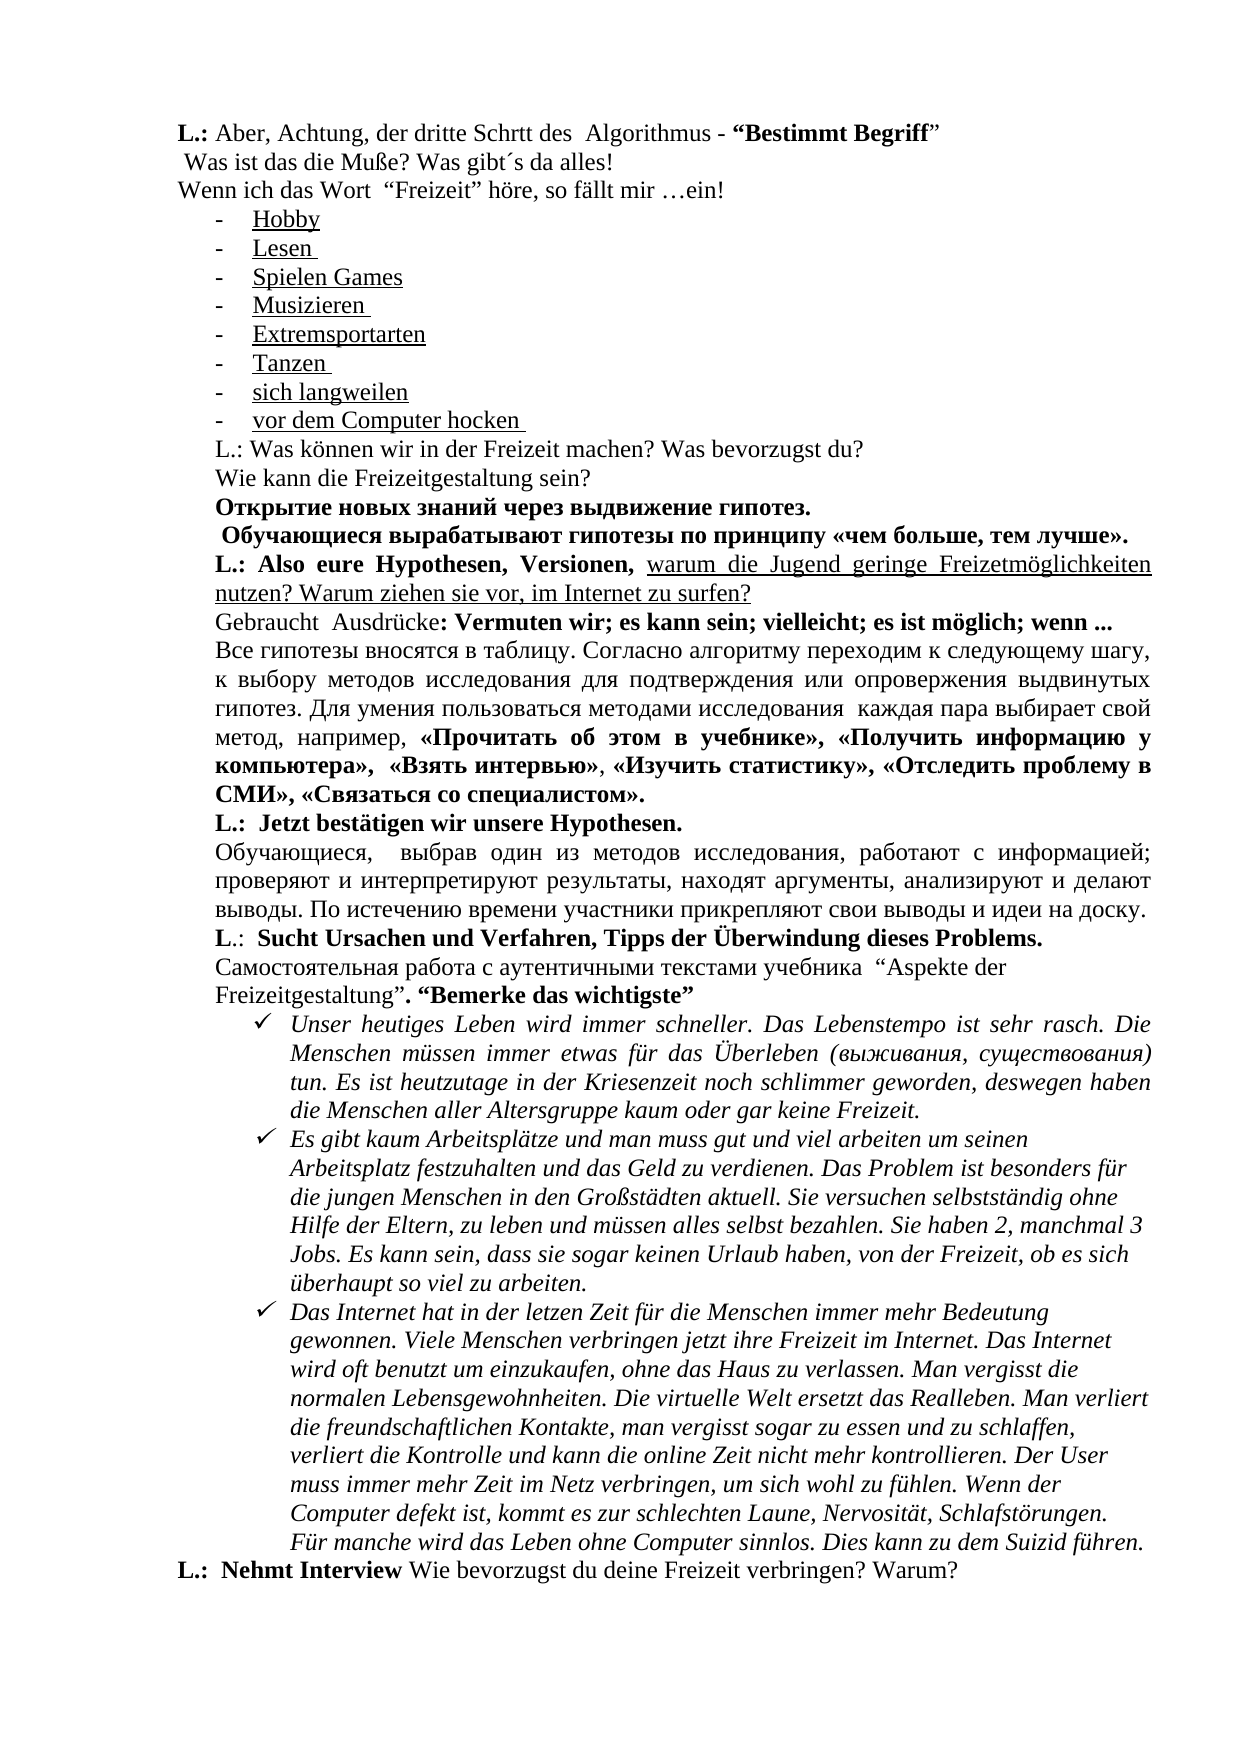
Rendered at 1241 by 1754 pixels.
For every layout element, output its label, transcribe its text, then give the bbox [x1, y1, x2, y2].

list sich langweilen [215, 377, 1152, 406]
text Обучающиеся вырабатывают гипотезы по принципу «чем больше, тем лучше». [215, 521, 1152, 549]
list Unser heutiges Leben wird immer schneller. Das Lebenstempo ist sehr rasch. Die Menschen müssen immer etwas für das Überleben (выживания, существования) tun. Es ist heutzutage in der Kriesenzeit noch schlimmer geworden, deswegen haben die Menschen aller Altersgruppe kaum oder gar keine Freizeit. [252, 1009, 1152, 1124]
text L.: Also eure Hypothesen, Versionen, warum die Jugend geringe Freizetmöglichkeiten nutzen? Warum ziehen sie vor, im Internet zu surfen? [215, 549, 1152, 607]
list Musizieren [215, 291, 1152, 319]
text Gebraucht Ausdrücke: Vermuten wir; es kann sein; vielleicht; es ist möglich; wenn ... [215, 607, 1152, 636]
text L.: Nehmt Interview Wie bevorzugst du deine Freizeit verbringen? Warum? [177, 1556, 1152, 1584]
text Все гипотезы вносятся в таблицу. Согласно алгоритму переходим к следующему шагу, к выбору методов исследования для подтверждения или опровержения выдвинутых гипотез. Для умения пользоваться методами исследования каждая пара выбирает свой метод, например, «Прочитать об этом в учебнике», «Получить информацию у компьютера», «Взять интервью», «Изучить статистику», «Отследить проблему в СМИ», «Связаться со специалистом». [215, 636, 1152, 808]
text L.: Was können wir in der Freizeit machen? Was bevorzugst du? [215, 434, 1152, 463]
text Обучающиеся, выбрав один из методов исследования, работают с информацией; проверяют и интерпретируют результаты, находят аргументы, анализируют и делают выводы. По истечению времени участники прикрепляют свои выводы и идеи на доску. [215, 837, 1152, 923]
text Was ist das die Muße? Was gibt´s da alles! [177, 147, 1152, 176]
list Tanzen [215, 348, 1152, 377]
list Hobby [215, 204, 1152, 233]
text L.: Jetzt bestӓtigen wir unsere Hypothesen. [215, 808, 1152, 837]
list Lesen [215, 233, 1152, 262]
list Das Internet hat in der letzen Zeit für die Menschen immer mehr Bedeutung gewonnen. Viele Menschen verbringen jetzt ihre Freizeit im Internet. Das Internet wird oft benutzt um einzukaufen, ohne das Haus zu verlassen. Man vergisst die normalen Lebensgewohnheiten. Die virtuelle Welt ersetzt das Realleben. Man verliert die freundschaftlichen Kontakte, man vergisst sogar zu essen und zu schlaffen, verliert die Kontrolle und kann die online Zeit nicht mehr kontrollieren. Der User muss immer mehr Zeit im Netz verbringen, um sich wohl zu fühlen. Wenn der Computer defekt ist, kommt es zur schlechten Laune, Nervosität, Schlafstörungen. Für manche wird das Leben ohne Computer sinnlos. Dies kann zu dem Suizid führen. [252, 1297, 1152, 1556]
text L.: Aber, Achtung, der dritte Schrtt des Algorithmus - “Bestimmt Begriff” [177, 118, 1152, 147]
list Spielen Games [215, 262, 1152, 291]
text Wenn ich das Wort “Freizeit” höre, so fällt mir …ein! [177, 176, 1152, 204]
text Самостоятельная работа с аутентичными текстами учебника “Aspekte der Freizeitgestaltung”. “Bemerke das wichtigste” [215, 952, 1152, 1009]
list Extremsportarten [215, 319, 1152, 348]
list vor dem Computer hocken [215, 406, 1152, 434]
list Es gibt kaum Arbeitsplätze und man muss gut und viel arbeiten um seinen Arbeitsplatz festzuhalten und das Geld zu verdienen. Das Problem ist besonders für die jungen Menschen in den Großstädten aktuell. Sie versuchen selbstständig ohne Hilfe der Eltern, zu leben und müssen alles selbst bezahlen. Sie haben 2, manchmal 3 Jobs. Es kann sein, dass sie sogar keinen Urlaub haben, von der Freizeit, ob es sich überhaupt so viel zu arbeiten. [252, 1124, 1152, 1297]
text L.: Sucht Ursachen und Verfahren, Tipps der Überwindung dieses Problems. [215, 923, 1152, 952]
text Открытие новых знаний через выдвижение гипотез. [215, 492, 1152, 521]
text Wie kann die Freizeitgestaltung sein? [215, 463, 1152, 492]
